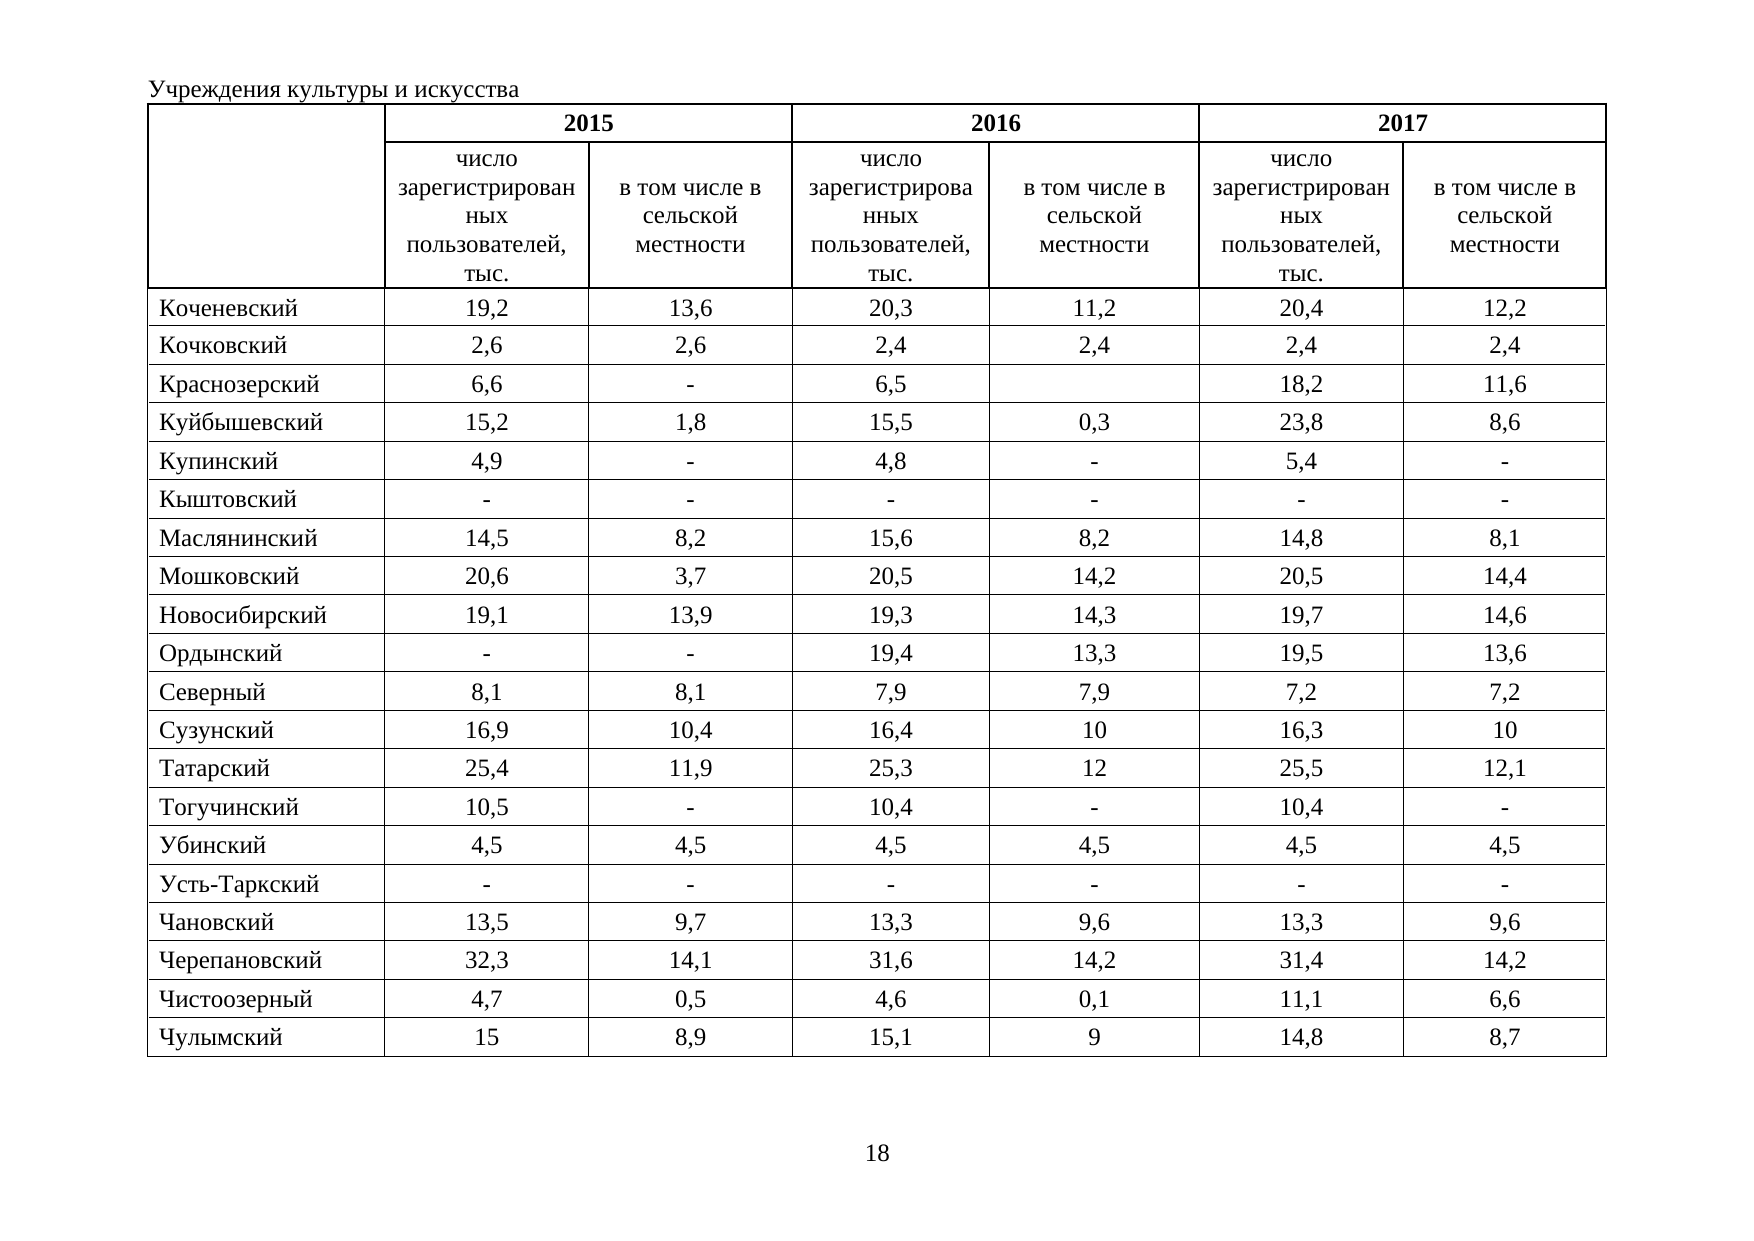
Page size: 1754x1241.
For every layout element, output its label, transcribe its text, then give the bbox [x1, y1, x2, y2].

table_cell 15 [385, 1018, 588, 1056]
table_cell - [589, 365, 792, 402]
table_cell 14,2 [990, 941, 1199, 979]
table_cell 2,6 [385, 326, 588, 364]
table_cell 13,6 [589, 289, 792, 325]
table_cell Кочковский [148, 325, 384, 364]
table_cell Коченевский [148, 289, 384, 325]
table_cell 11,9 [589, 749, 792, 787]
table_cell 0,1 [990, 980, 1199, 1017]
table_cell 15,2 [385, 403, 588, 441]
table_cell - [589, 634, 792, 671]
table_cell 9 [990, 1018, 1199, 1056]
table_cell - [1404, 479, 1606, 517]
table_cell 2,4 [1404, 325, 1606, 364]
table_cell 16,9 [385, 711, 588, 748]
table_cell 12,1 [1404, 748, 1606, 787]
table_cell - [793, 865, 989, 902]
table_cell 10,4 [1200, 788, 1403, 825]
table_cell 3,7 [589, 557, 792, 594]
table_cell - [990, 480, 1199, 517]
table_cell 15,1 [793, 1018, 989, 1056]
table_cell 19,4 [793, 634, 989, 671]
table_cell 8,1 [589, 672, 792, 710]
table_cell 4,5 [589, 826, 792, 863]
table_cell 15,5 [793, 403, 989, 441]
table_cell 7,2 [1404, 671, 1606, 710]
table_cell Ордынский [148, 633, 384, 671]
table_cell 2015 [386, 105, 791, 141]
table_cell 14,2 [990, 557, 1199, 594]
table_cell 2017 [1200, 105, 1605, 141]
table_cell - [1404, 864, 1606, 902]
table_cell 0,3 [990, 403, 1199, 441]
table_cell 13,3 [1200, 903, 1403, 940]
table_cell - [1200, 865, 1403, 902]
table_cell Сузунский [148, 710, 384, 748]
table_cell 13,5 [385, 903, 588, 940]
table_cell Убинский [148, 825, 384, 863]
table_cell 23,8 [1200, 403, 1403, 441]
table_cell 8,1 [1404, 518, 1606, 556]
table_cell Чулымский [148, 1017, 384, 1056]
table_cell Усть-Таркский [148, 864, 384, 902]
table_cell Мошковский [148, 556, 384, 594]
table_cell число зарегистрированных пользователей, тыс. [1200, 143, 1402, 287]
table_cell 18,2 [1200, 365, 1403, 402]
table_cell 20,6 [385, 557, 588, 594]
table_cell 19,5 [1200, 634, 1403, 671]
table_cell 4,5 [385, 826, 588, 863]
table_cell 14,1 [589, 941, 792, 979]
table_cell число зарегистрированных пользователей, тыс. [386, 143, 588, 287]
table_cell - [990, 442, 1199, 479]
table_cell 20,3 [793, 289, 989, 325]
table_cell в том числе в сельской местности [590, 143, 791, 287]
table_cell 11,2 [990, 289, 1199, 325]
table_cell 13,3 [793, 903, 989, 940]
table_cell 4,5 [793, 826, 989, 863]
table_cell 4,6 [793, 980, 989, 1017]
table_cell 14,8 [1200, 1018, 1403, 1056]
table_cell 10 [1404, 710, 1606, 748]
table_cell 20,5 [793, 557, 989, 594]
table_cell 14,3 [990, 595, 1199, 633]
table_cell Чановский [148, 902, 384, 940]
table_cell 20,5 [1200, 557, 1403, 594]
table_cell - [1200, 480, 1403, 517]
table_cell 4,5 [1200, 826, 1403, 863]
table_cell - [990, 788, 1199, 825]
table_cell 14,2 [1404, 940, 1606, 979]
table_cell - [385, 634, 588, 671]
table_cell 2,4 [793, 326, 989, 364]
table_cell - [589, 442, 792, 479]
table_cell 4,9 [385, 442, 588, 479]
table_cell 19,1 [385, 595, 588, 633]
table_cell 16,4 [793, 711, 989, 748]
table_cell 7,9 [793, 672, 989, 710]
table_cell 8,1 [385, 672, 588, 710]
table_cell 25,5 [1200, 749, 1403, 787]
table_cell 8,6 [1404, 402, 1606, 441]
table_cell 25,4 [385, 749, 588, 787]
table_cell 10,5 [385, 788, 588, 825]
table_cell - [589, 788, 792, 825]
table_cell 13,9 [589, 595, 792, 633]
table_cell - [589, 480, 792, 517]
table_cell 7,9 [990, 672, 1199, 710]
table_cell Чистоозерный [148, 979, 384, 1017]
table_cell Северный [148, 671, 384, 710]
table_cell 1,8 [589, 403, 792, 441]
table_cell 7,2 [1200, 672, 1403, 710]
table_cell - [1404, 787, 1606, 825]
table_cell 6,6 [385, 365, 588, 402]
table_cell 0,5 [589, 980, 792, 1017]
table_cell 2,4 [1200, 326, 1403, 364]
table_cell 4,5 [990, 826, 1199, 863]
table_cell 5,4 [1200, 442, 1403, 479]
table_cell 12,2 [1404, 289, 1606, 325]
table_cell Краснозерский [148, 364, 384, 402]
table_cell 14,5 [385, 519, 588, 556]
table_cell 4,5 [1404, 825, 1606, 863]
table_cell 32,3 [385, 941, 588, 979]
table_cell Маслянинский [148, 518, 384, 556]
table_cell [990, 365, 1199, 402]
table_cell Тогучинский [148, 787, 384, 825]
table_cell 19,7 [1200, 595, 1403, 633]
table_cell 20,4 [1200, 289, 1403, 325]
table_cell 4,8 [793, 442, 989, 479]
table_cell Куйбышевский [148, 402, 384, 441]
table_cell в том числе в сельской местности [1404, 143, 1605, 287]
table_cell 19,2 [385, 289, 588, 325]
table_cell Купинский [148, 441, 384, 479]
table_cell 10 [990, 711, 1199, 748]
table_cell Татарский [148, 748, 384, 787]
table_cell Черепановский [148, 940, 384, 979]
table_cell 8,7 [1404, 1017, 1606, 1056]
table_cell 14,6 [1404, 594, 1606, 633]
table_cell 9,6 [990, 903, 1199, 940]
table_cell - [589, 865, 792, 902]
table_cell число зарегистрированных пользователей, тыс. [793, 143, 988, 287]
table_cell - [385, 865, 588, 902]
table_cell - [1404, 441, 1606, 479]
table_cell 25,3 [793, 749, 989, 787]
table_cell 10,4 [589, 711, 792, 748]
table_cell 6,6 [1404, 979, 1606, 1017]
table_cell - [990, 865, 1199, 902]
table_cell 19,3 [793, 595, 989, 633]
table_cell 16,3 [1200, 711, 1403, 748]
table_cell в том числе в сельской местности [990, 143, 1198, 287]
table_cell 11,1 [1200, 980, 1403, 1017]
table_cell [149, 105, 384, 287]
table_cell 13,3 [990, 634, 1199, 671]
table_cell 9,7 [589, 903, 792, 940]
table_cell - [793, 480, 989, 517]
table_cell 14,4 [1404, 556, 1606, 594]
table_cell 8,2 [990, 519, 1199, 556]
table_cell Новосибирский [148, 594, 384, 633]
table_cell Кыштовский [148, 479, 384, 517]
table_cell 31,6 [793, 941, 989, 979]
table_cell 4,7 [385, 980, 588, 1017]
table_cell 11,6 [1404, 364, 1606, 402]
table_cell 31,4 [1200, 941, 1403, 979]
table_cell 8,9 [589, 1018, 792, 1056]
table_cell - [385, 480, 588, 517]
table_cell 15,6 [793, 519, 989, 556]
table_cell 8,2 [589, 519, 792, 556]
table_cell 9,6 [1404, 902, 1606, 940]
table_cell 2,6 [589, 326, 792, 364]
table_cell 13,6 [1404, 633, 1606, 671]
table_cell 12 [990, 749, 1199, 787]
table_cell 2016 [793, 105, 1198, 141]
table_cell 10,4 [793, 788, 989, 825]
table_cell 2,4 [990, 326, 1199, 364]
table_cell 14,8 [1200, 519, 1403, 556]
table_cell 6,5 [793, 365, 989, 402]
